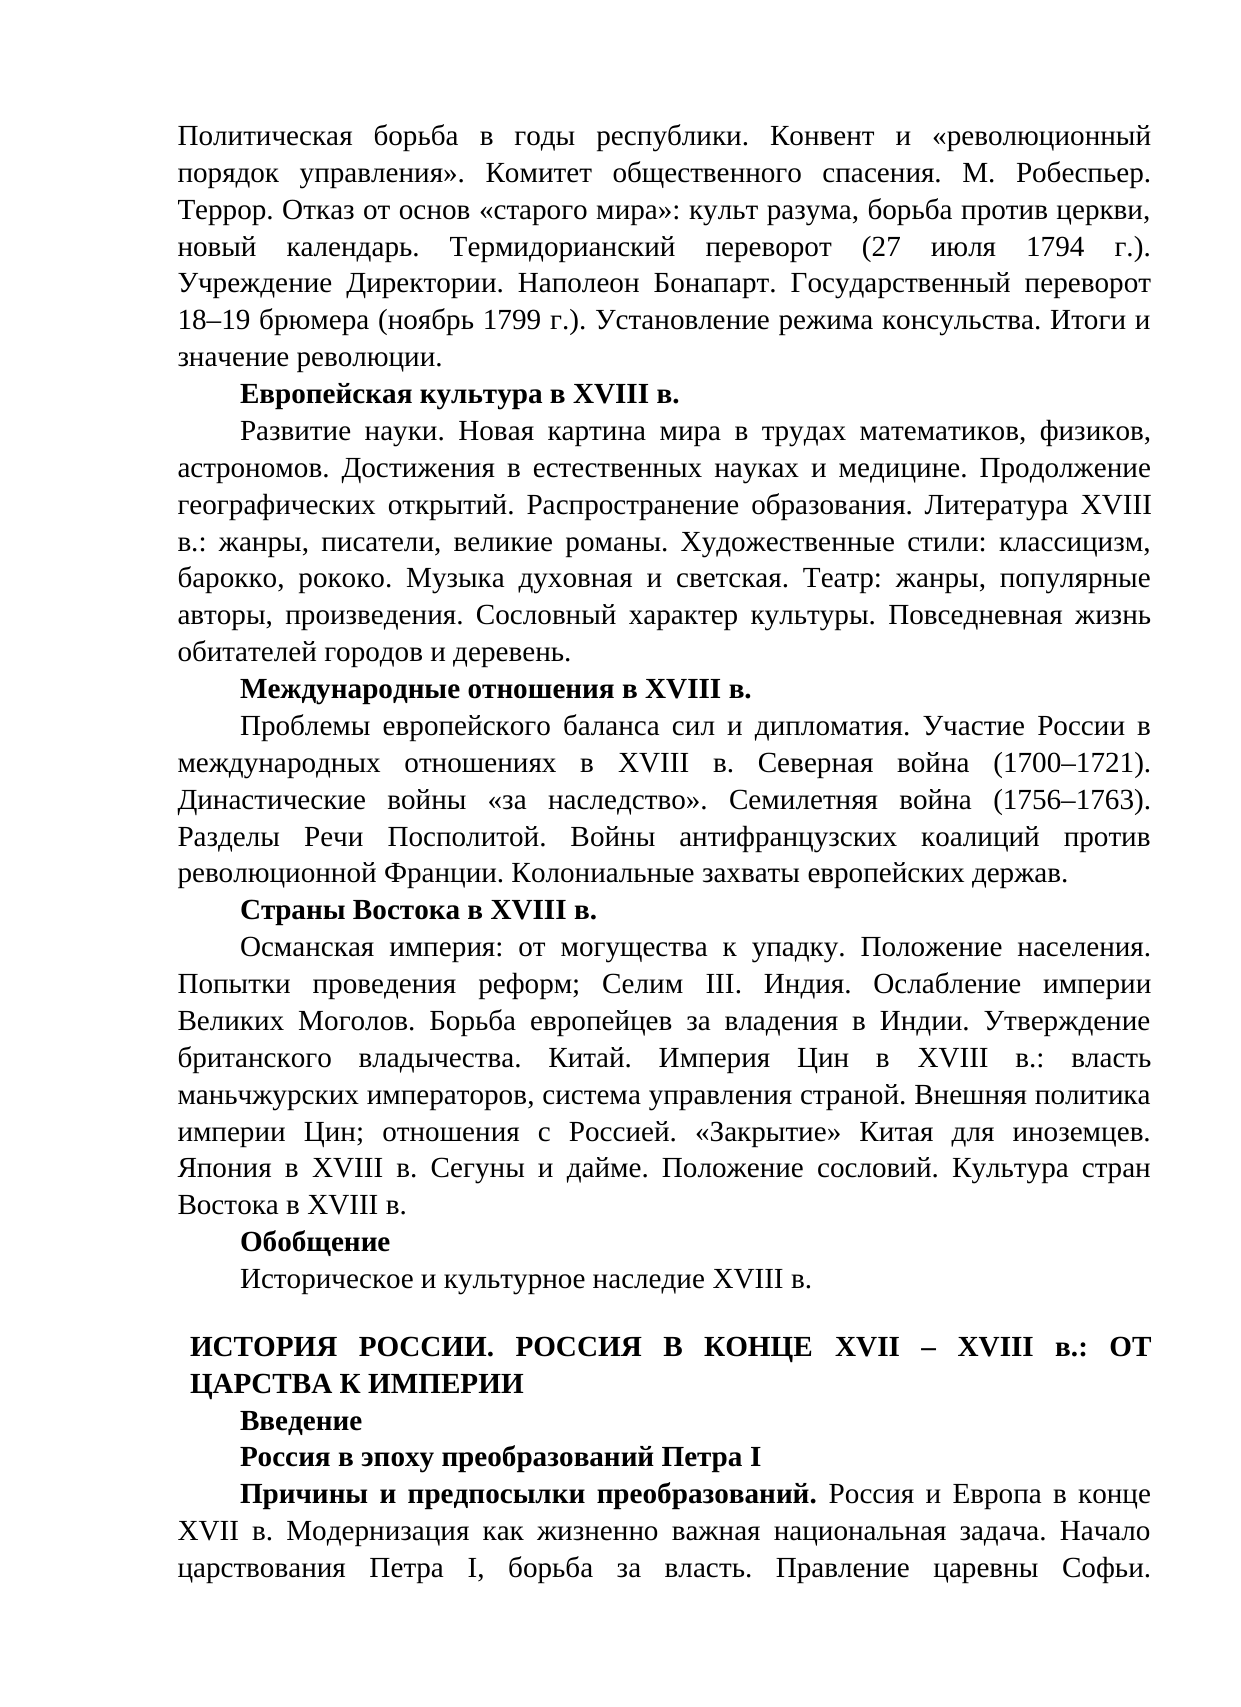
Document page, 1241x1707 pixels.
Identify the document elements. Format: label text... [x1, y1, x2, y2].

text Проблемы европейского баланса сил и дипломатия. Участие России в международных отношениях в XVIII в. Северная война (1700–1721). Династические войны «за наследство». Семилетняя война (1756–1763). Разделы Речи Посполитой. Войны антифранцузских коалиций против революционной Франции. Колониальные захваты европейских держав. [177, 708, 1152, 889]
text Обобщение [177, 1224, 1152, 1258]
text Россия в эпоху преобразований Петра I [177, 1439, 1152, 1473]
text Османская империя: от могущества к упадку. Положение населения. Попытки проведения реформ; Селим III. Индия. Ослабление империи Великих Моголов. Борьба европейцев за владения в Индии. Утверждение британского владычества. Китай. Империя Цин в XVIII в.: власть маньчжурских императоров, система управления страной. Внешняя политика империи Цин; отношения с Россией. «Закрытие» Китая для иноземцев. Япония в XVIII в. Сегуны и дайме. Положение сословий. Культура стран Востока в XVIII в. [177, 929, 1152, 1221]
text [177, 118, 1152, 373]
text ИСТОРИЯ РОССИИ. РОССИЯ В КОНЦЕ XVII – XVIII в.: ОТ ЦАРСТВА К ИМПЕРИИ [190, 1329, 1152, 1399]
text Страны Востока в XVIII в. [177, 892, 1152, 926]
text Развитие науки. Новая картина мира в трудах математиков, физиков, астрономов. Достижения в естественных науках и медицине. Продолжение географических открытий. Распространение образования. Литература XVIII в.: жанры, писатели, великие романы. Художественные стили: классицизм, барокко, рококо. Музыка духовная и светская. Театр: жанры, популярные авторы, произведения. Сословный характер культуры. Повседневная жизнь обитателей городов и деревень. [177, 413, 1152, 668]
text Введение [177, 1403, 1152, 1436]
text Историческое и культурное наследие XVIII в. [177, 1261, 1152, 1295]
text Европейская культура в XVIII в. [177, 376, 1152, 410]
text Международные отношения в XVIII в. [177, 671, 1152, 705]
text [177, 1476, 1152, 1584]
